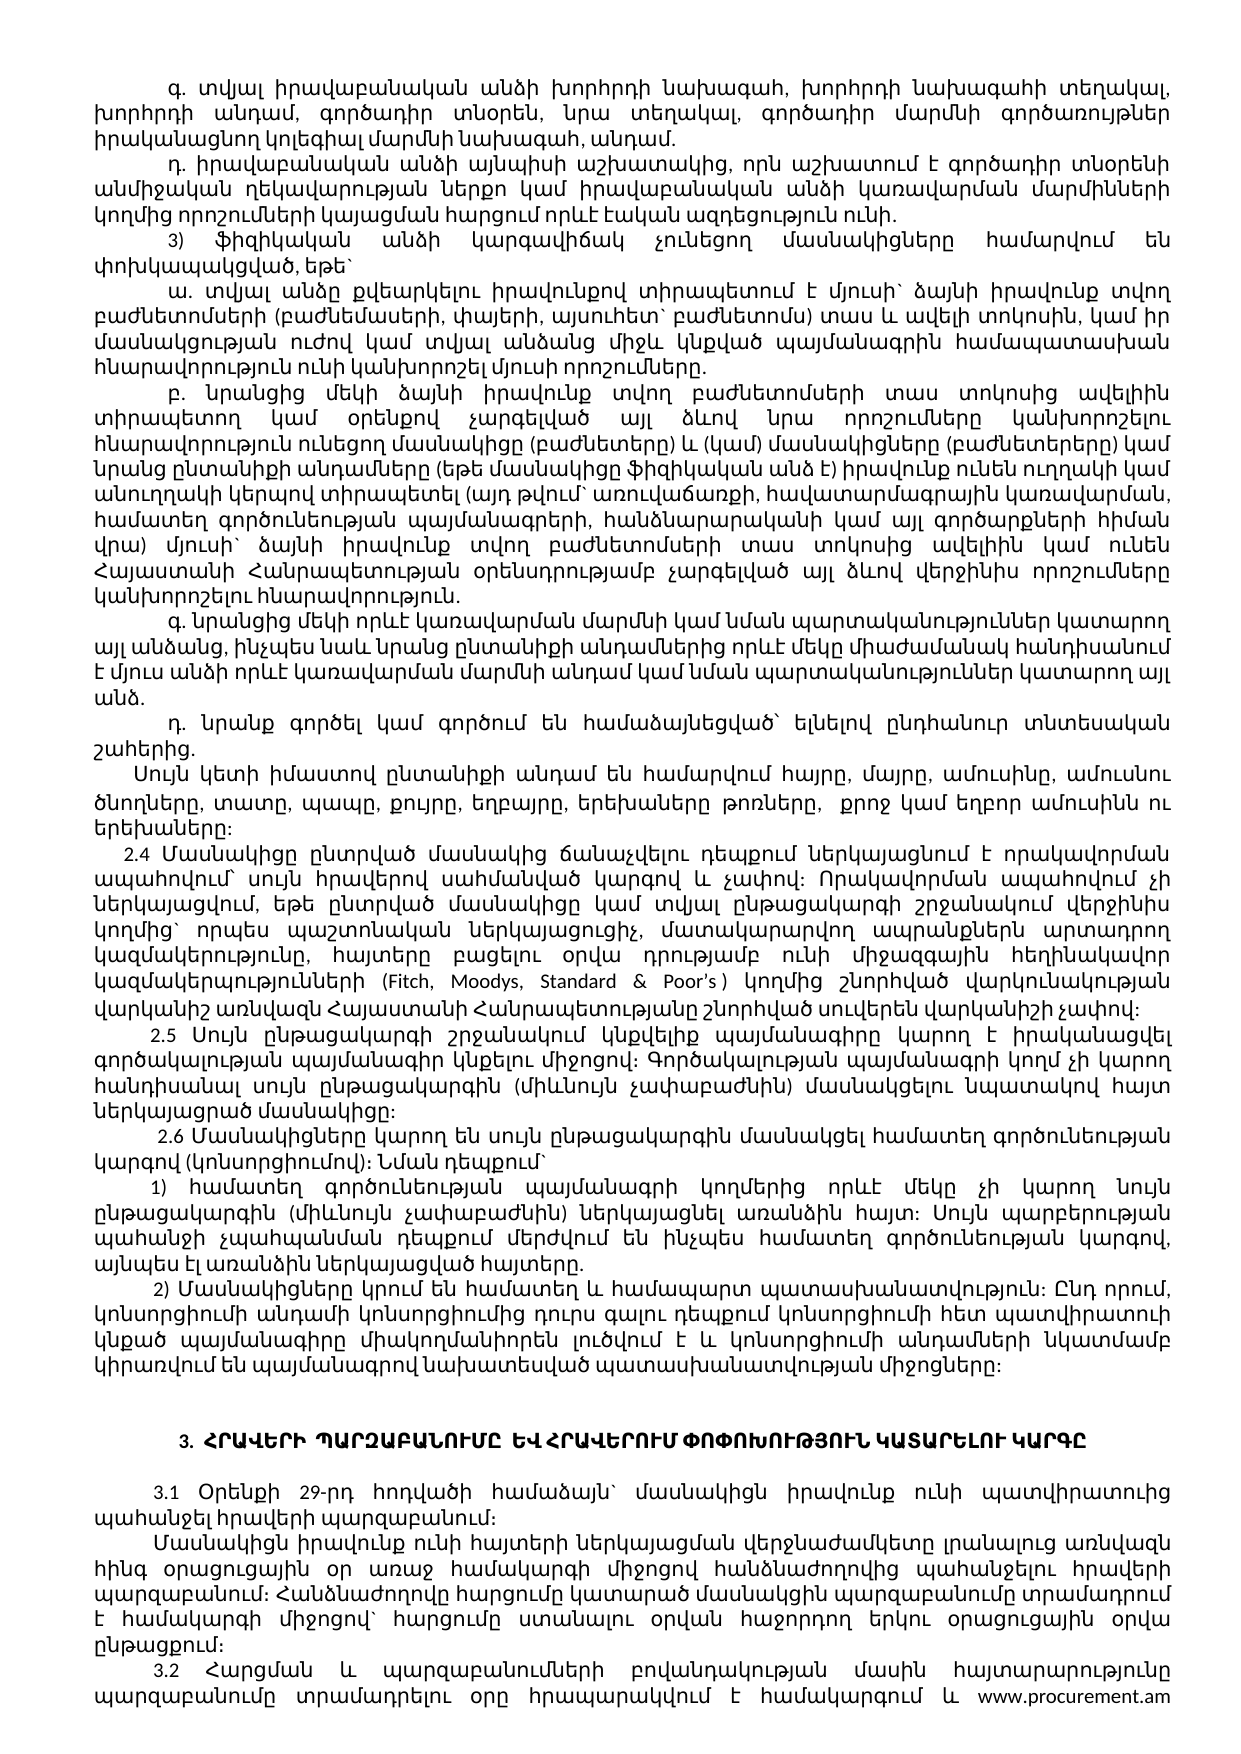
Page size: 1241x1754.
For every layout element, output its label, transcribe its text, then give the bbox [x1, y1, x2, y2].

text 3.1 Օրենքի 29-րդ հոդվածի համաձայն` մասնակիցն իրավունք ունի պատվիրատուից պահանջել հրավերի պարզաբանում։ [94, 1479, 1171, 1530]
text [94, 1657, 1171, 1708]
text 2.6 Մասնակիցները կարող են սույն ընթացակարգին մասնակցել համատեղ գործունեության կարգով (կոնսորցիումով)։ Նման դեպքում` [94, 1124, 1171, 1174]
text Սույն կետի իմաստով ընտանիքի անդամ են համարվում հայրը, մայրը, ամուսինը, ամուսնու ծնողները, տատը, պապը, քույրը, եղբայրը, երեխաները թոռները, քրոջ կամ եղբոր ամուսինն ու երեխաները: [94, 761, 1171, 841]
text ա. տվյալ անձը քվեարկելու իրավունքով տիրապետում է մյուսի` ձայնի իրավունք տվող բաժնետոմսերի (բաժնեմասերի, փայերի, այսուհետ` բաժնետոմս) տաս և ավելի տոկոսին, կամ իր մասնակցության ուժով կամ տվյալ անձանց միջև կնքված պայմանագրին համապատասխան հնարավորություն ունի կանխորոշել մյուսի որոշումները. [94, 278, 1171, 380]
text Մասնակիցն իրավունք ունի հայտերի ներկայացման վերջնաժամկետը լրանալուց առնվազն հինգ օրացուցային օր առաջ համակարգի միջոցով հանձնաժողովից պահանջելու հրավերի պարզաբանում։ Հանձնաժողովը հարցումը կատարած մասնակցին պարզաբանումը տրամադրում է համակարգի միջոցով` հարցումը ստանալու օրվան հաջորդող երկու օրացուցային օրվա ընթացքում։ [94, 1530, 1171, 1657]
text գ. տվյալ իրավաբանական անձի խորհրդի նախագահ, խորհրդի նախագահի տեղակալ, խորհրդի անդամ, գործադիր տնօրեն, նրա տեղակալ, գործադիր մարմնի գործառույթներ իրականացնող կոլեգիալ մարմնի նախագահ, անդամ. [94, 75, 1171, 151]
text 2.4 Մասնակիցը ընտրված մասնակից ճանաչվելու դեպքում ներկայացնում է որակավորման ապահովում՝ սույն հրավերով սահմանված կարգով և չափով: Որակավորման ապահովում չի ներկայացվում, եթե ընտրված մասնակիցը կամ տվյալ ընթացակարգի շրջանակում վերջինիս կողմից` որպես պաշտոնական ներկայացուցիչ, մատակարարվող ապրանքներն արտադրող կազմակերությունը, հայտերը բացելու օրվա դրությամբ ունի միջազգային հեղինակավոր կազմակերպությունների (Fitch, Moodys, Standard & Poor’s ) կողմից շնորհված վարկունակության վարկանիշ առնվազն Հայաստանի Հանրապետությանը շնորհված սուվերեն վարկանիշի չափով: [94, 841, 1171, 1022]
text դ. իրավաբանական անձի այնպիսի աշխատակից, որն աշխատում է գործադիր տնօրենի անմիջական ղեկավարության ներքո կամ իրավաբանական անձի կառավարման մարմինների կողմից որոշումների կայացման հարցում որևէ էական ազդեցություն ունի. [94, 151, 1171, 227]
text բ. նրանցից մեկի ձայնի իրավունք տվող բաժնետոմսերի տաս տոկոսից ավելիին տիրապետող կամ օրենքով չարգելված այլ ձևով նրա որոշումները կանխորոշելու հնարավորություն ունեցող մասնակիցը (բաժնետերը) և (կամ) մասնակիցները (բաժնետերերը) կամ նրանց ընտանիքի անդամները (եթե մասնակիցը ֆիզիկական անձ է) իրավունք ունեն ուղղակի կամ անուղղակի կերպով տիրապետել (այդ թվում` առուվաճառքի, հավատարմագրային կառավարման, համատեղ գործունեության պայմանագրերի, հանձնարարականի կամ այլ գործարքների հիման վրա) մյուսի` ձայնի իրավունք տվող բաժնետոմսերի տաս տոկոսից ավելիին կամ ունեն Հայաստանի Հանրապետության օրենսդրությամբ չարգելված այլ ձևով վերջինիս որոշումները կանխորոշելու հնարավորություն. [94, 380, 1171, 609]
text դ. նրանք գործել կամ գործում են համաձայնեցված՝ ելնելով ընդհանուր տնտեսական շահերից. [94, 710, 1171, 761]
text 2.5 Սույն ընթացակարգի շրջանակում կնքվելիք պայմանագիրը կարող է իրականացվել գործակալության պայմանագիր կնքելու միջոցով։ Գործակալության պայմանագրի կողմ չի կարող հանդիսանալ սույն ընթացակարգին (միևնույն չափաբաժնին) մասնակցելու նպատակով հայտ ներկայացրած մասնակիցը: [94, 1022, 1171, 1124]
text 3. ՀՐԱՎԵՐԻ ՊԱՐԶԱԲԱՆՈՒՄԸ ԵՎ ՀՐԱՎԵՐՈՒՄ ՓՈՓՈԽՈՒԹՅՈՒՆ ԿԱՏԱՐԵԼՈՒ ԿԱՐԳԸ [94, 1429, 1171, 1454]
text գ. նրանցից մեկի որևէ կառավարման մարմնի կամ նման պարտականություններ կատարող այլ անձանց, ինչպես նաև նրանց ընտանիքի անդամներից որևէ մեկը միաժամանակ հանդիսանում է մյուս անձի որևէ կառավարման մարմնի անդամ կամ նման պարտականություններ կատարող այլ անձ. [94, 609, 1171, 710]
text 1) համատեղ գործունեության պայմանագրի կողմերից որևէ մեկը չի կարող նույն ընթացակարգին (միևնույն չափաբաժնին) ներկայացնել առանձին հայտ: Սույն պարբերության պահանջի չպահպանման դեպքում մերժվում են ինչպես համատեղ գործունեության կարգով, այնպես էլ առանձին ներկայացված հայտերը. [94, 1174, 1171, 1276]
text 2) Մասնակիցները կրում են համատեղ և համապարտ պատասխանատվություն: Ընդ որում, կոնսորցիումի անդամի կոնսորցիումից դուրս գալու դեպքում կոնսորցիումի հետ պատվիրատուի կնքած պայմանագիրը միակողմանիորեն լուծվում է և կոնսորցիումի անդամների նկատմամբ կիրառվում են պայմանագրով նախատեսված պատասխանատվության միջոցները: [94, 1276, 1171, 1378]
text 3) ֆիզիկական անձի կարգավիճակ չունեցող մասնակիցները համարվում են փոխկապակցված, եթե` [94, 227, 1171, 278]
